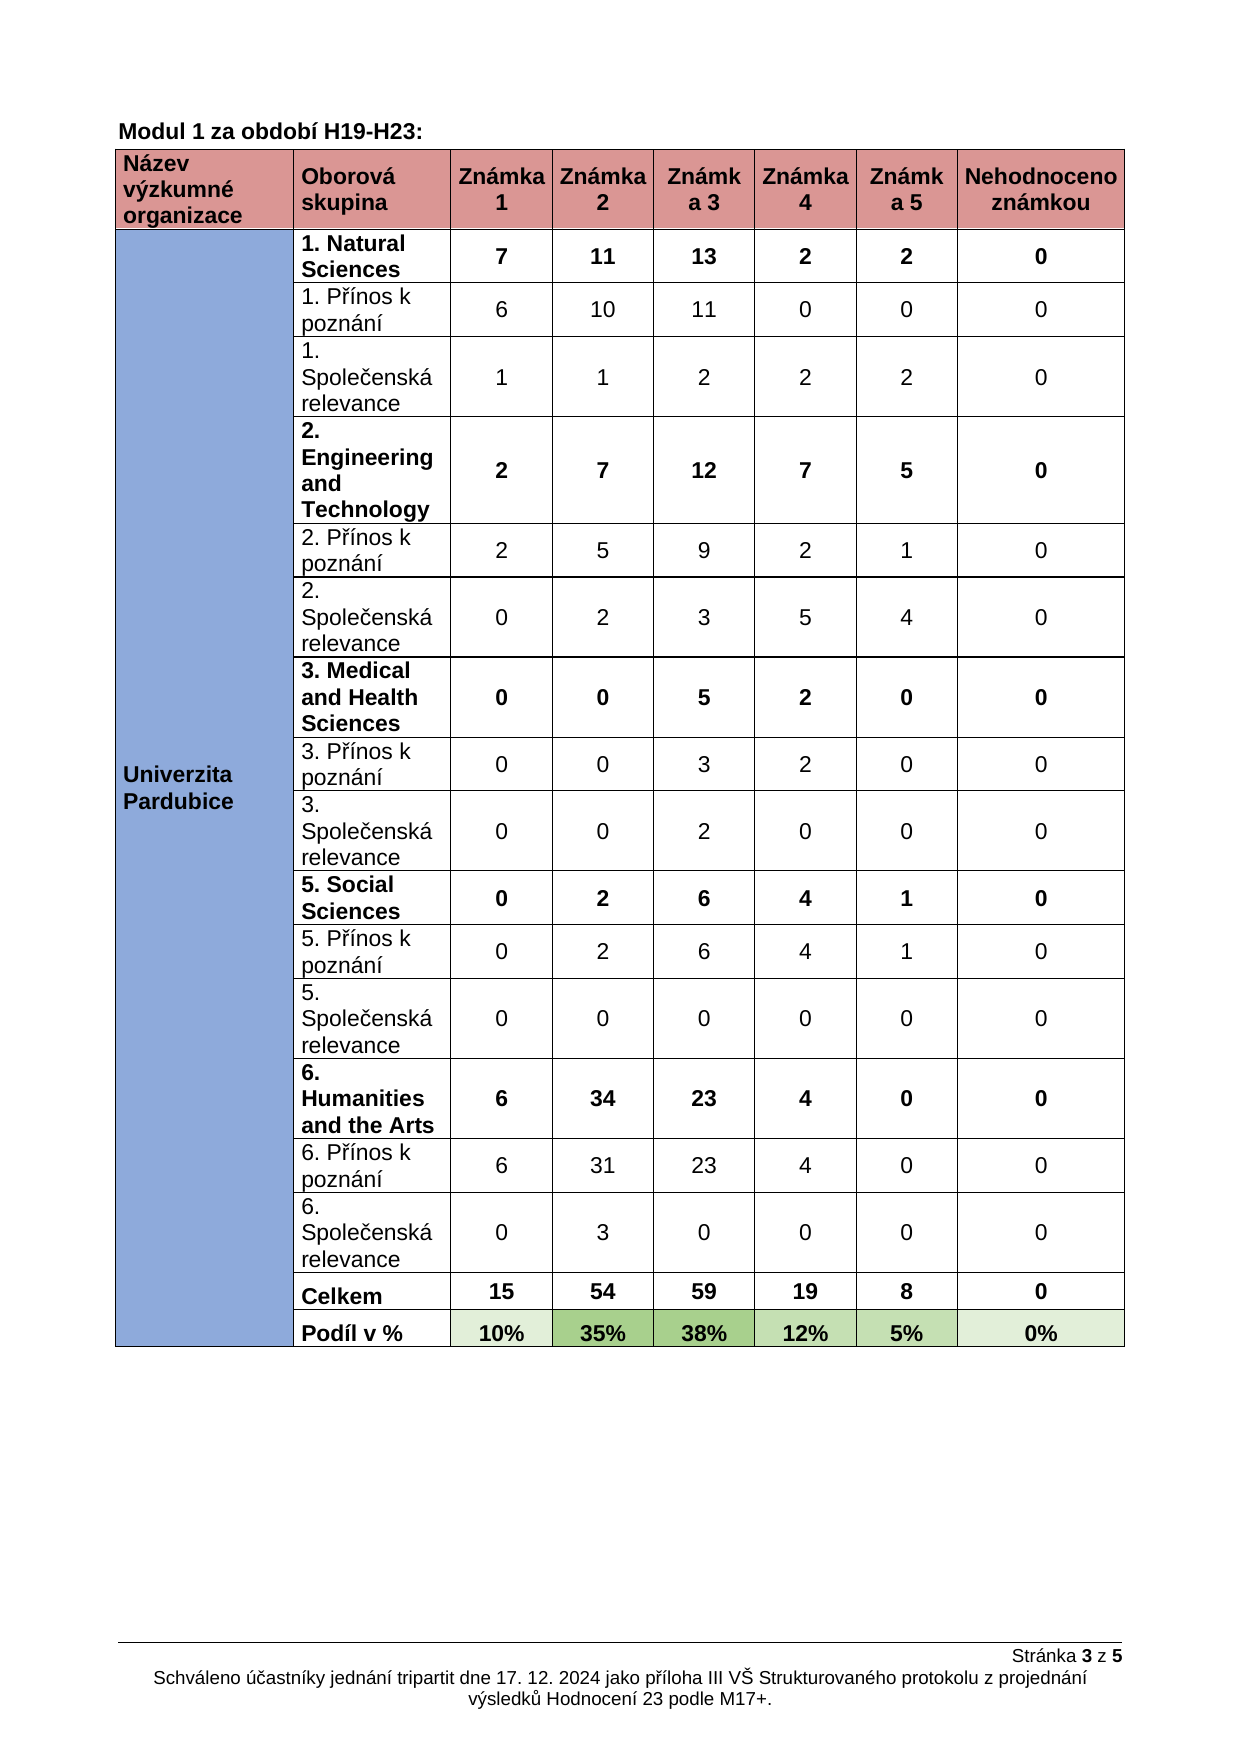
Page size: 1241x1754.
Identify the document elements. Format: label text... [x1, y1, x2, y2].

table_cell 0 [857, 1139, 957, 1192]
table_cell 5 [857, 417, 957, 523]
table_cell 5. Social Sciences [294, 871, 450, 924]
table_cell 2 [553, 925, 653, 978]
table_cell 0 [958, 738, 1124, 790]
table_cell 12 [654, 417, 754, 523]
table_cell 0 [958, 1139, 1124, 1192]
table_cell 1 [553, 337, 653, 416]
table_cell 0 [857, 658, 957, 737]
table_cell Univerzita Pardubice [116, 230, 293, 1346]
table_cell 6. Společenská relevance [294, 1193, 450, 1272]
table_cell 2 [755, 337, 856, 416]
table_cell 0 [958, 230, 1124, 282]
table_cell 3. Přínos k poznání [294, 738, 450, 790]
table_cell 0 [553, 979, 653, 1058]
table_cell 0 [857, 979, 957, 1058]
table_header Známka 1 [451, 150, 552, 228]
table_header Oborová skupina [294, 150, 450, 228]
table_header Známka 5 [857, 150, 957, 228]
table_cell Podíl v % [294, 1310, 450, 1346]
table_cell 31 [553, 1139, 653, 1192]
table_cell 0 [451, 925, 552, 978]
table_cell 15 [451, 1273, 552, 1309]
table_cell 0 [654, 979, 754, 1058]
table_cell 0 [451, 578, 552, 656]
table_cell 5% [857, 1310, 957, 1346]
table_cell 0 [553, 738, 653, 790]
table_cell 2 [857, 230, 957, 282]
table_cell 2. Společenská relevance [294, 578, 450, 656]
table_cell 0 [958, 925, 1124, 978]
table_cell 0 [451, 1193, 552, 1272]
table_cell 0 [755, 979, 856, 1058]
table_cell 0 [755, 791, 856, 870]
table_cell 35% [553, 1310, 653, 1346]
table_cell 0 [451, 658, 552, 737]
table_cell 0% [958, 1310, 1124, 1346]
table_cell Celkem [294, 1273, 450, 1309]
table_cell 0 [958, 871, 1124, 924]
table_cell 5. Společenská relevance [294, 979, 450, 1058]
table_cell 0 [958, 1273, 1124, 1309]
table_cell 10% [451, 1310, 552, 1346]
table_cell 0 [958, 658, 1124, 737]
table_cell 7 [553, 417, 653, 523]
table_cell 10 [553, 283, 653, 336]
table_cell 1. Společenská relevance [294, 337, 450, 416]
table_cell 2 [654, 337, 754, 416]
table_cell 2 [451, 417, 552, 523]
table_cell 7 [755, 417, 856, 523]
table_cell 0 [755, 1193, 856, 1272]
table_cell 3 [654, 578, 754, 656]
table_cell 0 [958, 1193, 1124, 1272]
table_cell 4 [755, 1139, 856, 1192]
table_cell 0 [857, 1059, 957, 1138]
table_cell 6 [451, 1059, 552, 1138]
table_cell 0 [451, 738, 552, 790]
table_header Známka 2 [553, 150, 653, 228]
table_cell 5 [553, 524, 653, 576]
table_cell 6 [451, 1139, 552, 1192]
table_cell 0 [958, 524, 1124, 576]
table_cell 0 [451, 871, 552, 924]
table_cell 2 [755, 230, 856, 282]
table_cell 0 [857, 791, 957, 870]
table_header Název výzkumné organizace [116, 150, 293, 228]
table_header Nehodnoceno známkou [958, 150, 1124, 228]
table_cell 0 [958, 1059, 1124, 1138]
table_cell 38% [654, 1310, 754, 1346]
table_cell 13 [654, 230, 754, 282]
table_cell 1. Přínos k poznání [294, 283, 450, 336]
table_cell 4 [755, 925, 856, 978]
table_cell 9 [654, 524, 754, 576]
table_cell 0 [857, 738, 957, 790]
table_cell 0 [553, 791, 653, 870]
table_cell 2 [755, 524, 856, 576]
table_cell 3 [553, 1193, 653, 1272]
table_cell 1 [451, 337, 552, 416]
table_cell 19 [755, 1273, 856, 1309]
table_cell 0 [958, 337, 1124, 416]
table_cell 2 [553, 578, 653, 656]
table_cell 2 [451, 524, 552, 576]
table_cell 23 [654, 1059, 754, 1138]
table_cell 34 [553, 1059, 653, 1138]
table_cell 4 [755, 1059, 856, 1138]
table_cell 0 [553, 658, 653, 737]
table_cell 8 [857, 1273, 957, 1309]
table_cell 11 [553, 230, 653, 282]
table_cell 6 [654, 871, 754, 924]
table_cell 5 [755, 578, 856, 656]
table_cell 6 [451, 283, 552, 336]
table_header Známka 4 [755, 150, 856, 228]
table_cell 0 [654, 1193, 754, 1272]
table_cell 2 [857, 337, 957, 416]
table_cell 3 [654, 738, 754, 790]
table_cell 0 [958, 979, 1124, 1058]
table_cell 2. Přínos k poznání [294, 524, 450, 576]
table_cell 0 [857, 1193, 957, 1272]
table_cell 0 [958, 283, 1124, 336]
table_cell 3. Společenská relevance [294, 791, 450, 870]
table_cell 4 [755, 871, 856, 924]
table_cell 0 [958, 791, 1124, 870]
table_cell 1 [857, 871, 957, 924]
table_cell 54 [553, 1273, 653, 1309]
table_cell 5. Přínos k poznání [294, 925, 450, 978]
table_cell 1. Natural Sciences [294, 230, 450, 282]
table_cell 1 [857, 925, 957, 978]
table_cell 5 [654, 658, 754, 737]
table_header Známka 3 [654, 150, 754, 228]
table_cell 59 [654, 1273, 754, 1309]
table_cell 2 [755, 658, 856, 737]
table_cell 0 [958, 417, 1124, 523]
table_cell 7 [451, 230, 552, 282]
table_cell 0 [958, 578, 1124, 656]
table_cell 1 [857, 524, 957, 576]
table_cell 6 [654, 925, 754, 978]
table_cell 0 [451, 979, 552, 1058]
text Modul 1 za období H19-H23: [118, 118, 1122, 144]
table_cell 4 [857, 578, 957, 656]
table_cell 11 [654, 283, 754, 336]
table_cell 0 [451, 791, 552, 870]
table_cell 0 [857, 283, 957, 336]
table_cell 2 [755, 738, 856, 790]
table_cell 2. Engineering and Technology [294, 417, 450, 523]
table_cell 23 [654, 1139, 754, 1192]
table_cell 3. Medical and Health Sciences [294, 658, 450, 737]
table_cell 12% [755, 1310, 856, 1346]
table_cell 6. Přínos k poznání [294, 1139, 450, 1192]
table_cell 6. Humanities and the Arts [294, 1059, 450, 1138]
table_cell 2 [654, 791, 754, 870]
table_cell 2 [553, 871, 653, 924]
table_cell 0 [755, 283, 856, 336]
